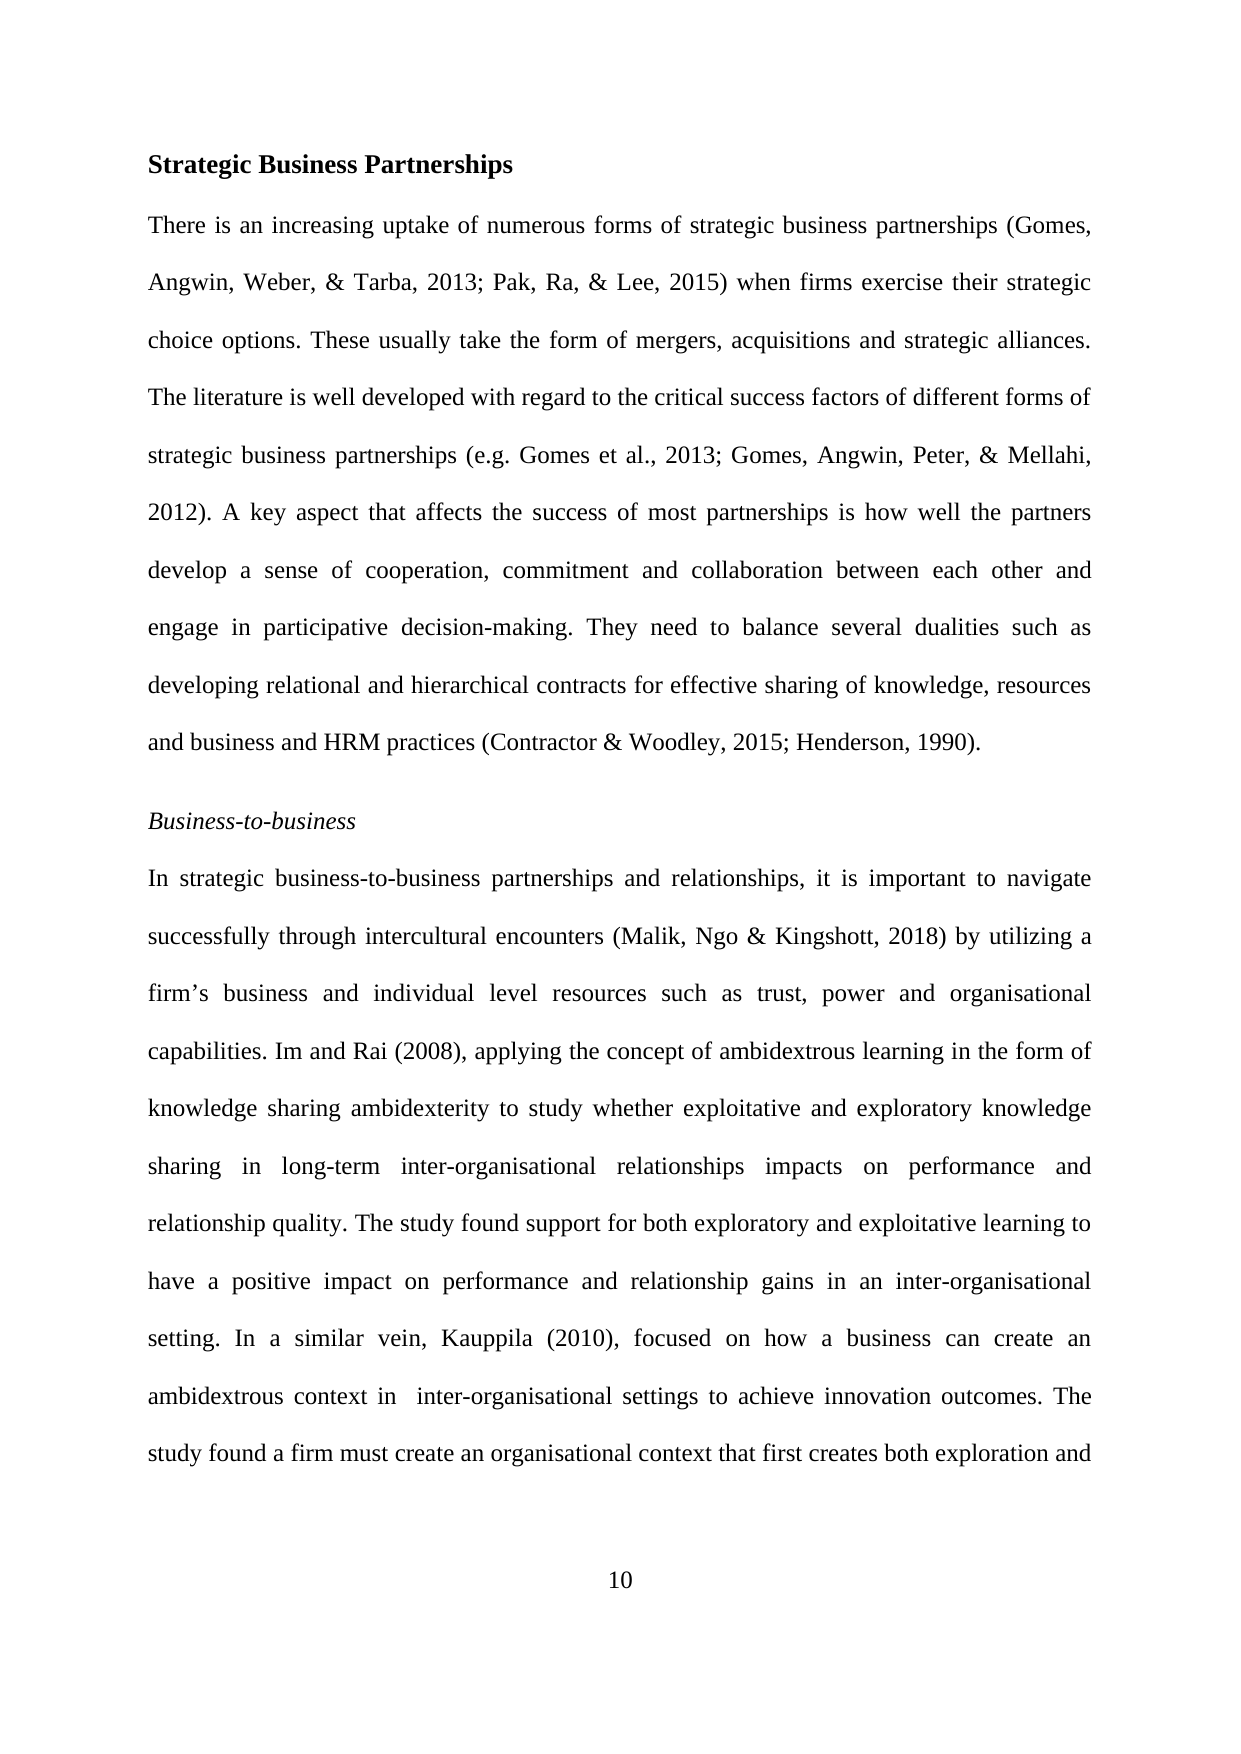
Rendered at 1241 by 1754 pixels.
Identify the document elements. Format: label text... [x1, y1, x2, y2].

subtitle Strategic Business Partnerships [148, 148, 1092, 179]
text There is an increasing uptake of numerous forms of strategic business partnerships (Gomes, Angwin, Weber, & Tarba, 2013; Pak, Ra, & Lee, 2015) when firms exercise their strategic choice options. These usually take the form of mergers, acquisitions and strategic alliances. The literature is well developed with regard to the critical success factors of different forms of strategic business partnerships (e.g. Gomes et al., 2013; Gomes, Angwin, Peter, & Mellahi, 2012). A key aspect that affects the success of most partnerships is how well the partners develop a sense of cooperation, commitment and collaboration between each other and engage in participative decision-making. They need to balance several dualities such as developing relational and hierarchical contracts for effective sharing of knowledge, resources and business and HRM practices (Contractor & Woodley, 2015; Henderson, 1990). [148, 210, 1092, 756]
subtitle Business-to-business [148, 806, 1092, 834]
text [148, 863, 1092, 1467]
